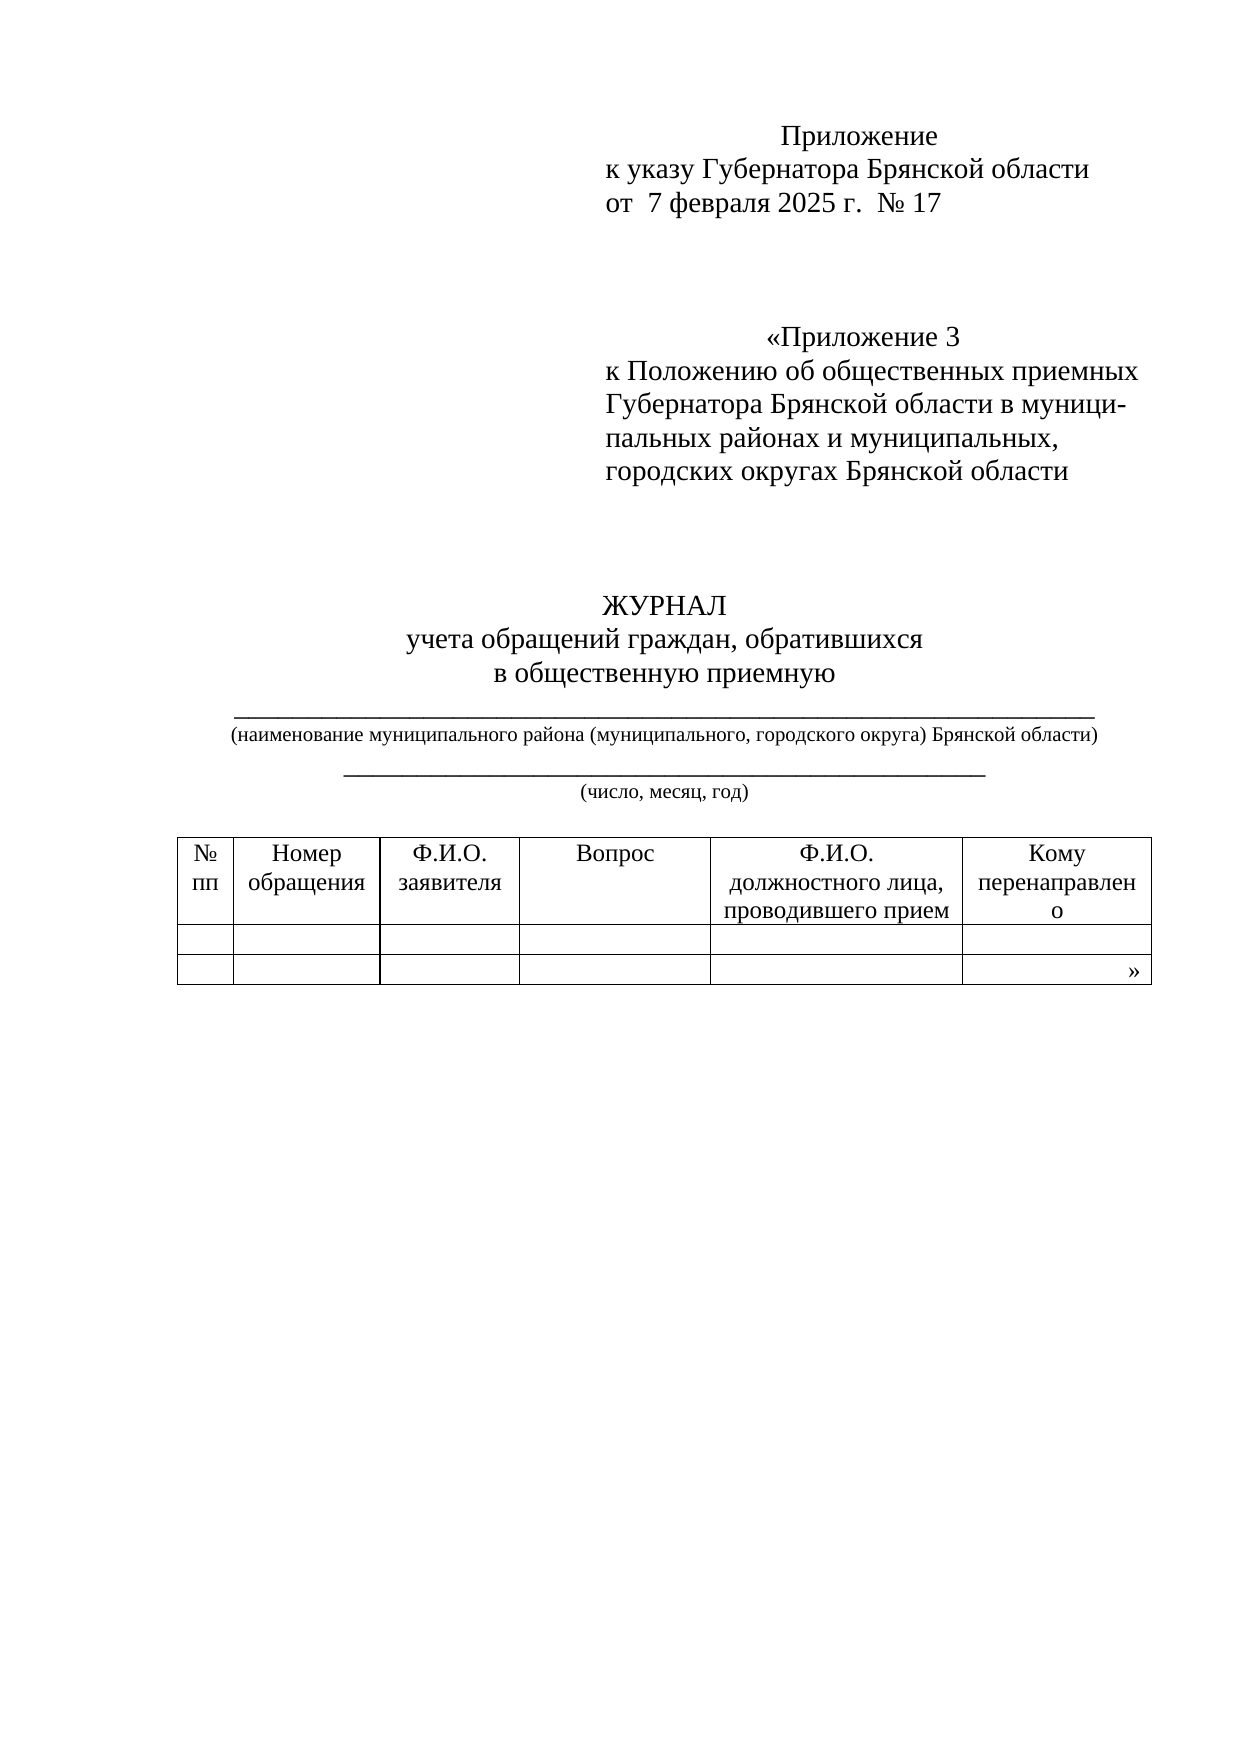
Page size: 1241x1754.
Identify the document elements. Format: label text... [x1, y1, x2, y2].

table_cell [381, 955, 519, 984]
table_cell [178, 955, 233, 984]
text Приложение [605, 118, 1152, 152]
table_cell [178, 925, 233, 954]
text ____________________________________________ [177, 746, 1152, 779]
table_header Кому перенаправлено [963, 838, 1151, 924]
table_cell [711, 955, 962, 984]
table_cell » [963, 955, 1151, 984]
text от 7 февраля 2025 г. № 17 [605, 185, 1152, 219]
text ___________________________________________________________ [177, 688, 1152, 722]
table_cell [381, 925, 519, 954]
table_header Вопрос [520, 838, 710, 924]
table_cell [963, 925, 1151, 954]
table_cell [520, 955, 710, 984]
text учета обращений граждан, обратившихся [177, 621, 1152, 655]
text к Положению об общественных приемных Губернатора Брянской области в муници-пальных районах и муниципальных, городских округах Брянской области [605, 353, 1152, 487]
text (наименование муниципального района (муниципального, городского округа) Брянской области) [177, 722, 1152, 746]
table_header Ф.И.О. должностного лица, проводившего прием [711, 838, 962, 924]
table_cell [711, 925, 962, 954]
text в общественную приемную [177, 655, 1152, 688]
table_header Ф.И.О. заявителя [381, 838, 519, 924]
table_cell [520, 925, 710, 954]
table_cell [234, 955, 379, 984]
table_header Номер обращения [234, 838, 379, 924]
table_header № пп [178, 838, 233, 924]
text (число, месяц, год) [177, 779, 1152, 803]
table_cell [234, 925, 379, 954]
text «Приложение 3 [605, 319, 1152, 353]
text к указу Губернатора Брянской области [605, 152, 1152, 185]
text ЖУРНАЛ [177, 588, 1152, 621]
